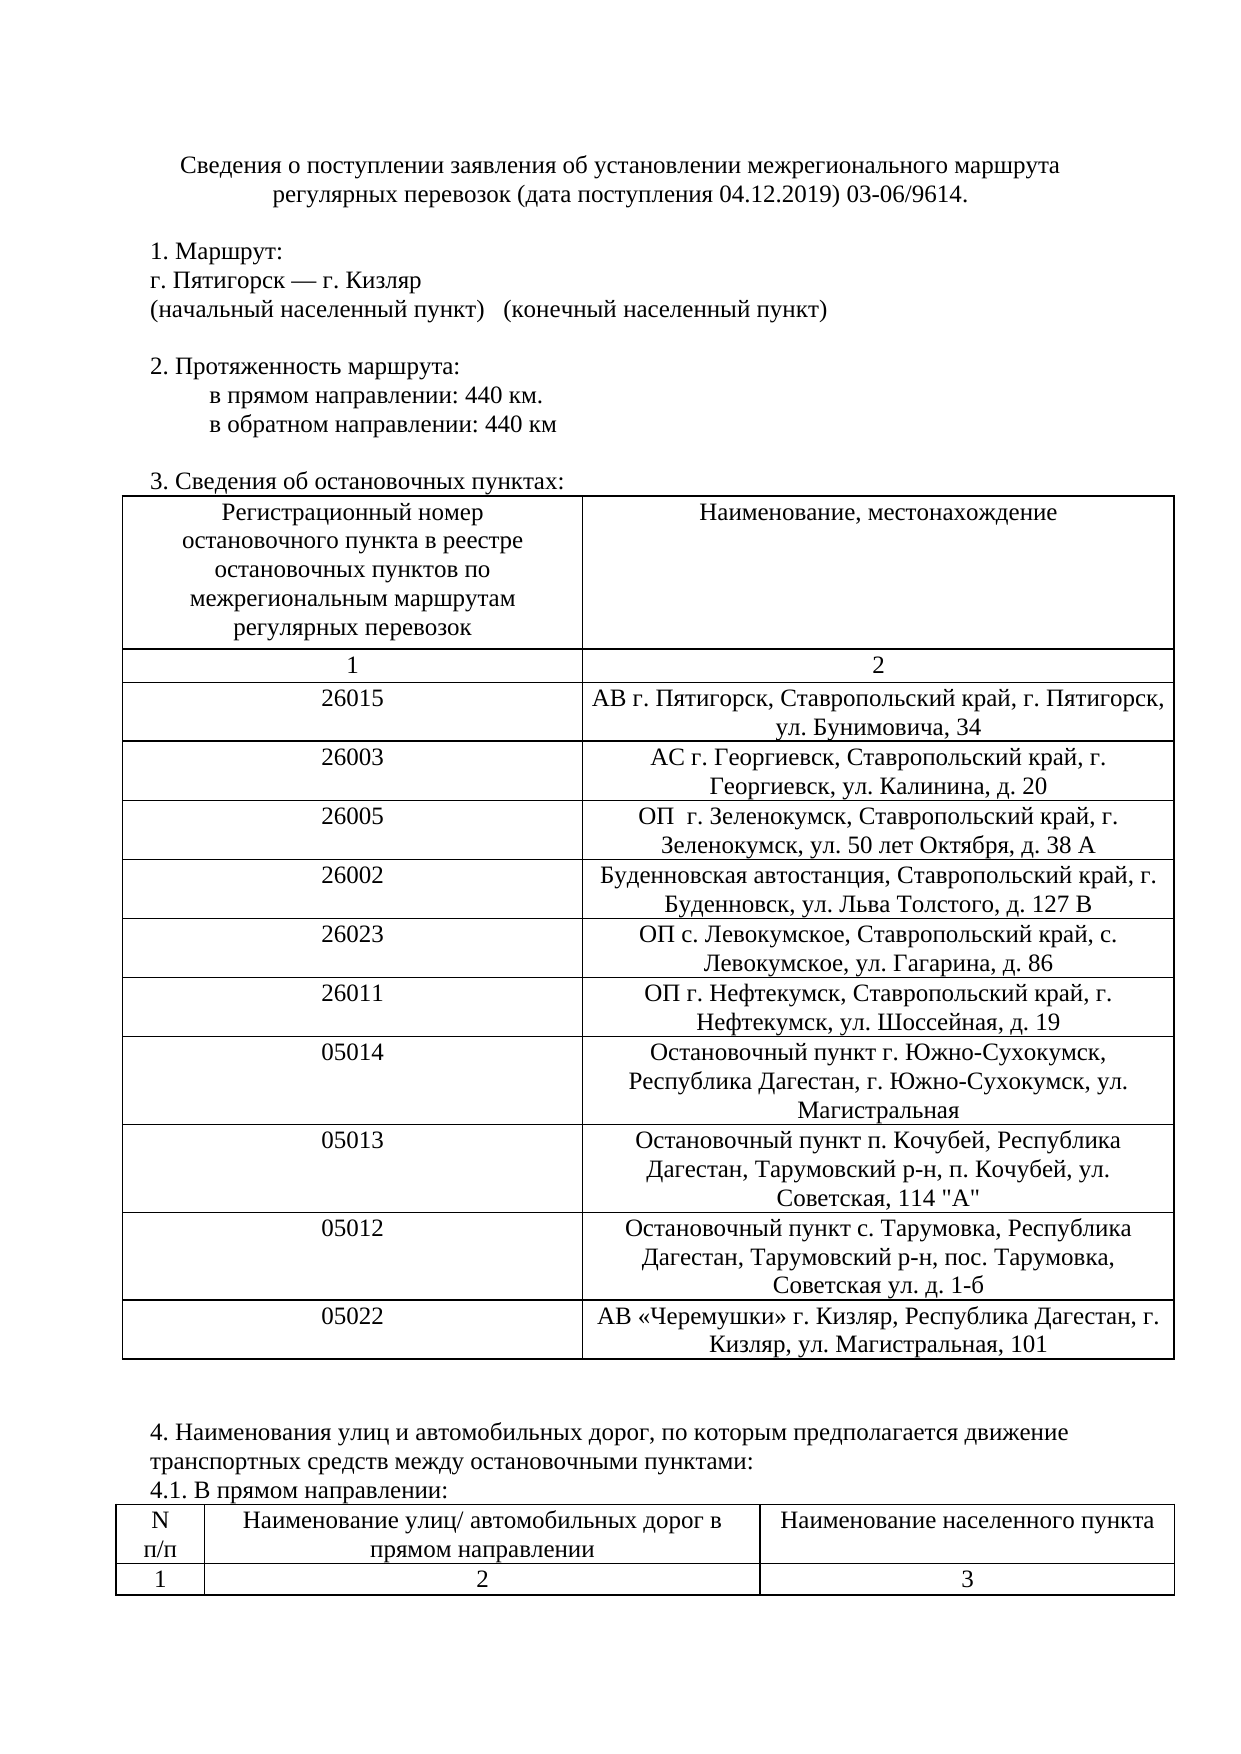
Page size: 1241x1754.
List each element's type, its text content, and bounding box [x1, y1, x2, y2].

table_cell 26002 [123, 860, 582, 918]
table_cell АВ г. Пятигорск, Ставропольский край, г. Пятигорск, ул. Бунимовича, 34 [583, 683, 1173, 740]
table_cell ОП с. Левокумское, Ставропольский край, с. Левокумское, ул. Гагарина, д. 86 [583, 919, 1173, 977]
table_cell 2 [205, 1564, 759, 1594]
text в обратном направлении: 440 км [150, 409, 1090, 437]
text г. Пятигорск — г. Кизляр [150, 265, 1090, 294]
table_header Наименование, местонахождение [583, 497, 1173, 648]
table_cell 26015 [123, 683, 582, 740]
text (начальный населенный пункт) (конечный населенный пункт) [150, 294, 1090, 322]
table_cell Остановочный пункт с. Тарумовка, Республика Дагестан, Тарумовский р-н, пос. Тарумовка, Советская ул. д. 1-б [583, 1213, 1173, 1299]
table_cell 3 [761, 1564, 1174, 1594]
table_cell 26005 [123, 801, 582, 858]
table_cell 05014 [123, 1037, 582, 1123]
table_cell 1 [117, 1564, 204, 1594]
text 4. Наименования улиц и автомобильных дорог, по которым предполагается движение транспортных средств между остановочными пунктами: [150, 1417, 1090, 1475]
table_header Наименование улиц/ автомобильных дорог в прямом направлении [205, 1505, 759, 1563]
table_cell 2 [583, 650, 1173, 681]
text 3. Сведения об остановочных пунктах: [150, 466, 1090, 495]
table_cell АВ «Черемушки» г. Кизляр, Республика Дагестан, г. Кизляр, ул. Магистральная, 101 [583, 1301, 1173, 1358]
table_cell АС г. Георгиевск, Ставропольский край, г. Георгиевск, ул. Калинина, д. 20 [583, 742, 1173, 799]
table_cell 26011 [123, 978, 582, 1036]
text 4.1. В прямом направлении: [150, 1475, 1090, 1503]
table_cell ОП г. Зеленокумск, Ставропольский край, г. Зеленокумск, ул. 50 лет Октября, д. 38 А [583, 801, 1173, 858]
table_header N п/п [117, 1505, 204, 1563]
text в прямом направлении: 440 км. [150, 380, 1090, 409]
text Сведения о поступлении заявления об установлении межрегионального маршрута регулярных перевозок (дата поступления 04.12.2019) 03-06/9614. [150, 150, 1090, 207]
table_cell 05012 [123, 1213, 582, 1299]
table_cell 26023 [123, 919, 582, 977]
table_cell 05022 [123, 1301, 582, 1358]
table_cell Остановочный пункт п. Кочубей, Республика Дагестан, Тарумовский р-н, п. Кочубей, ул. Советская, 114 "А" [583, 1125, 1173, 1211]
text 1. Маршрут: [150, 236, 1090, 265]
table_cell ОП г. Нефтекумск, Ставропольский край, г. Нефтекумск, ул. Шоссейная, д. 19 [583, 978, 1173, 1036]
table_cell 05013 [123, 1125, 582, 1211]
table_cell 1 [123, 650, 582, 681]
text 2. Протяженность маршрута: [150, 351, 1090, 380]
table_cell Остановочный пункт г. Южно-Сухокумск, Республика Дагестан, г. Южно-Сухокумск, ул. Магистральная [583, 1037, 1173, 1123]
table_cell 26003 [123, 742, 582, 799]
table_cell Буденновская автостанция, Ставропольский край, г. Буденновск, ул. Льва Толстого, д. 127 В [583, 860, 1173, 918]
table_header Регистрационный номер остановочного пункта в реестре остановочных пунктов по межрегиональным маршрутам регулярных перевозок [123, 497, 582, 648]
table_header Наименование населенного пункта [761, 1505, 1174, 1563]
